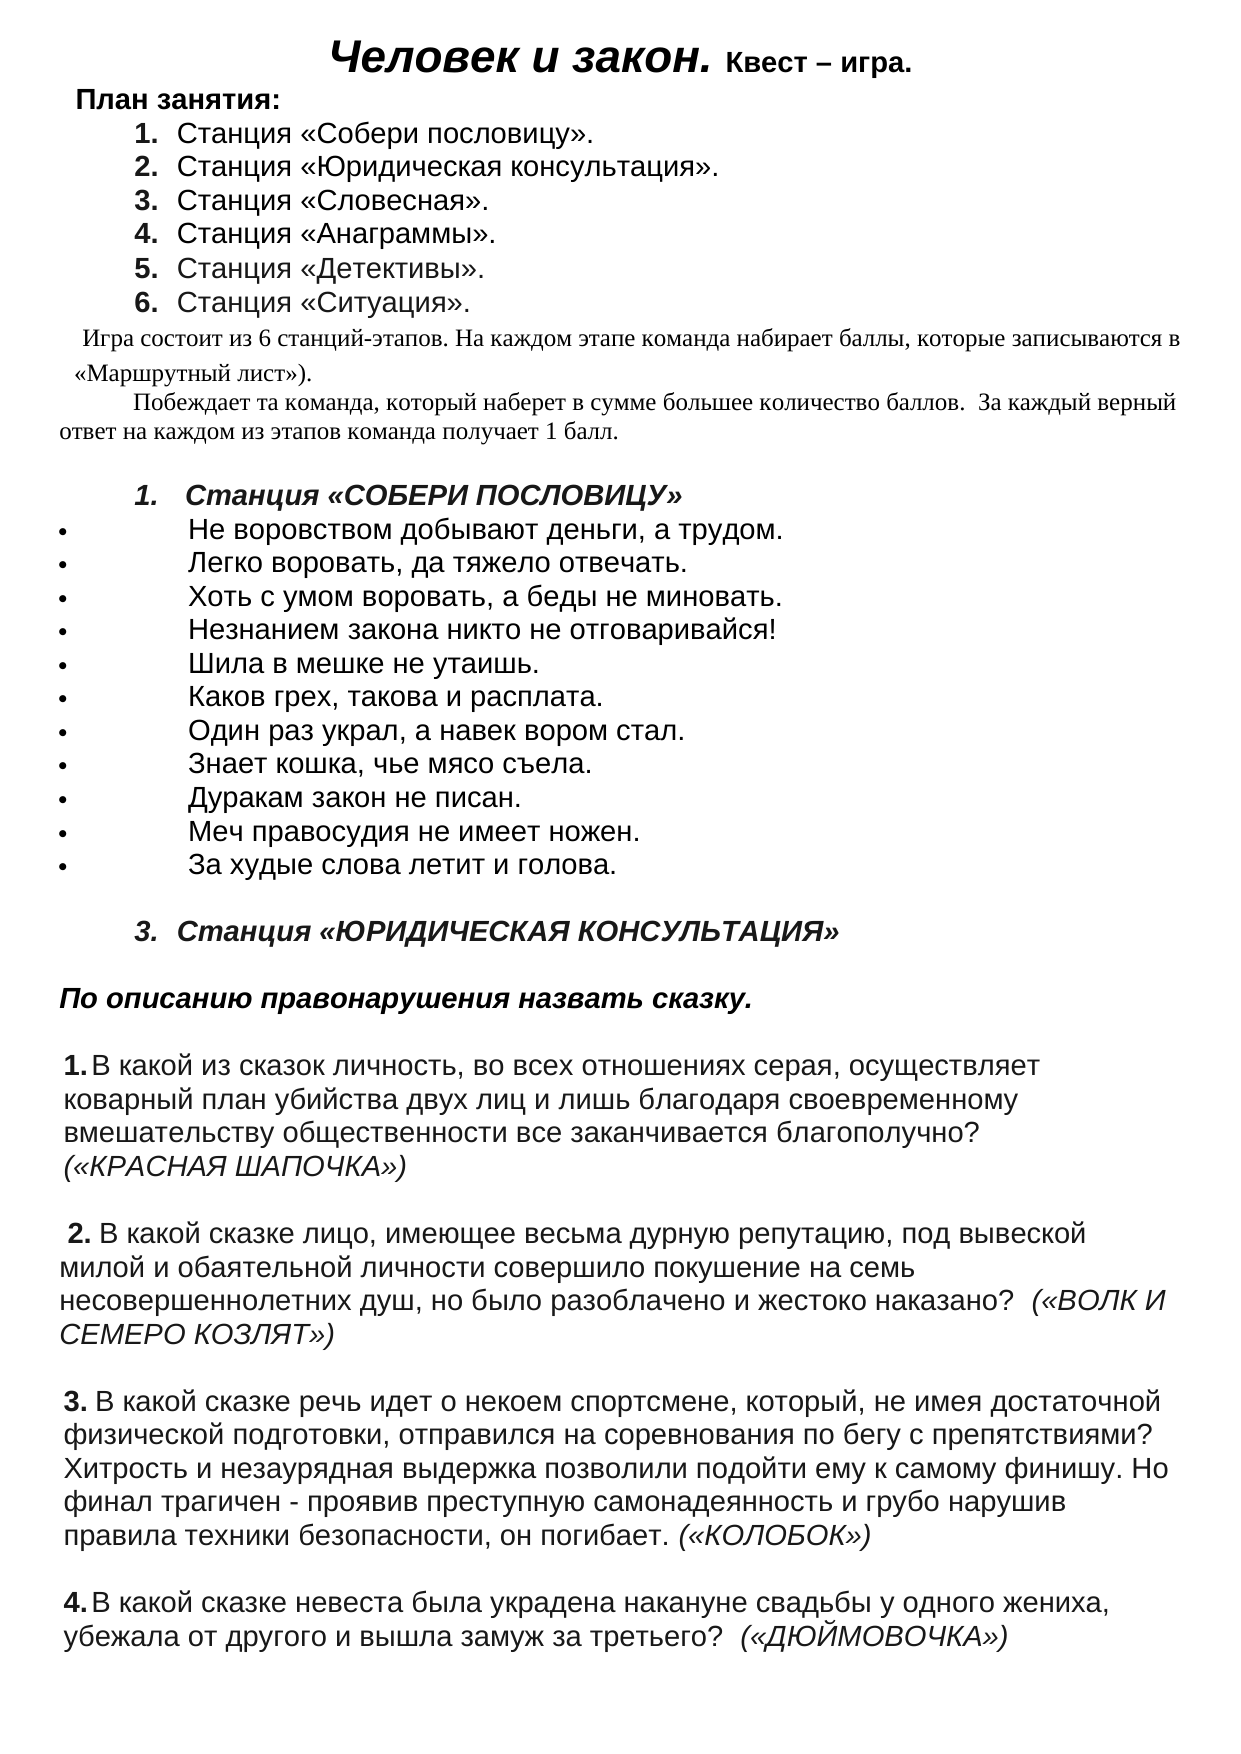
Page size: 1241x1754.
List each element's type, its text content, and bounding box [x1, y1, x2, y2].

text  Каков грех, такова и расплата. [59, 679, 1181, 713]
text 3. Станция «Словесная». [134, 183, 1181, 216]
text Игра состоит из 6 станций-этапов. На каждом этапе команда набирает баллы, которые записываются в «Маршрутный лист»). [74, 318, 1181, 387]
text 4. В какой сказке невеста была украдена накануне свадьбы у одного жениха, убежала от другого и вышла замуж за третьего? («ДЮЙМОВОЧКА») [63, 1585, 1179, 1652]
text  Меч правосудия не имеет ножен. [59, 813, 1181, 847]
text 6. Станция «Ситуация». [134, 284, 1181, 318]
text  Незнанием закона никто не отговаривайся! [59, 612, 1181, 646]
text  Легко воровать, да тяжело отвечать. [59, 545, 1181, 579]
text 2. В какой сказке лицо, имеющее весьма дурную репутацию, под вывеской милой и обаятельной личности совершило покушение на семь несовершеннолетних душ, но было разоблачено и жестоко наказано? («ВОЛК И СЕМЕРО КОЗЛЯТ») [59, 1216, 1179, 1350]
text 3. Станция «ЮРИДИЧЕСКАЯ КОНСУЛЬТАЦИЯ» [134, 914, 1181, 948]
text По описанию правонарушения назвать сказку. [59, 981, 1181, 1015]
text 4. Станция «Анаграммы». [134, 216, 1181, 250]
text 1. В какой из сказок личность, во всех отношениях серая, осуществляет коварный план убийства двух лиц и лишь благодаря своевременному вмешательству общественности все заканчивается благополучно? [63, 1048, 1179, 1149]
text  Не воровством добывают деньги, а трудом. [59, 512, 1181, 545]
text  Шила в мешке не утаишь. [59, 646, 1181, 679]
text  Один раз украл, а навек вором стал. [59, 713, 1181, 746]
text 1. Станция «СОБЕРИ ПОСЛОВИЦУ» [134, 478, 1181, 512]
text  За худые слова летит и голова. [59, 847, 1181, 881]
text 5. Станция «Детективы». [134, 250, 1181, 284]
text Человек и закон. Квест – игра. [59, 29, 1181, 82]
text («КРАСНАЯ ШАПОЧКА») [63, 1149, 1179, 1182]
text  Знает кошка, чье мясо съела. [59, 746, 1181, 780]
text 1. Станция «Собери пословицу». [134, 116, 1181, 149]
text  Хоть с умом воровать, а беды не миновать. [59, 579, 1181, 612]
text План занятия: [59, 82, 1181, 116]
text 3. В какой сказке речь идет о некоем спортсмене, который, не имея достаточной физической подготовки, отправился на соревнования по бегу с препятствиями? Хитрость и незаурядная выдержка позволили подойти ему к самому финишу. Но финал трагичен - проявив преступную самонадеянность и грубо нарушив правила техники безопасности, он погибает. («КОЛОБОК») [63, 1384, 1179, 1551]
text Побеждает та команда, который наберет в сумме большее количество баллов. За каждый верный ответ на каждом из этапов команда получает 1 балл. [59, 387, 1181, 444]
text 2. Станция «Юридическая консультация». [134, 149, 1181, 183]
text  Дуракам закон не писан. [59, 780, 1181, 813]
